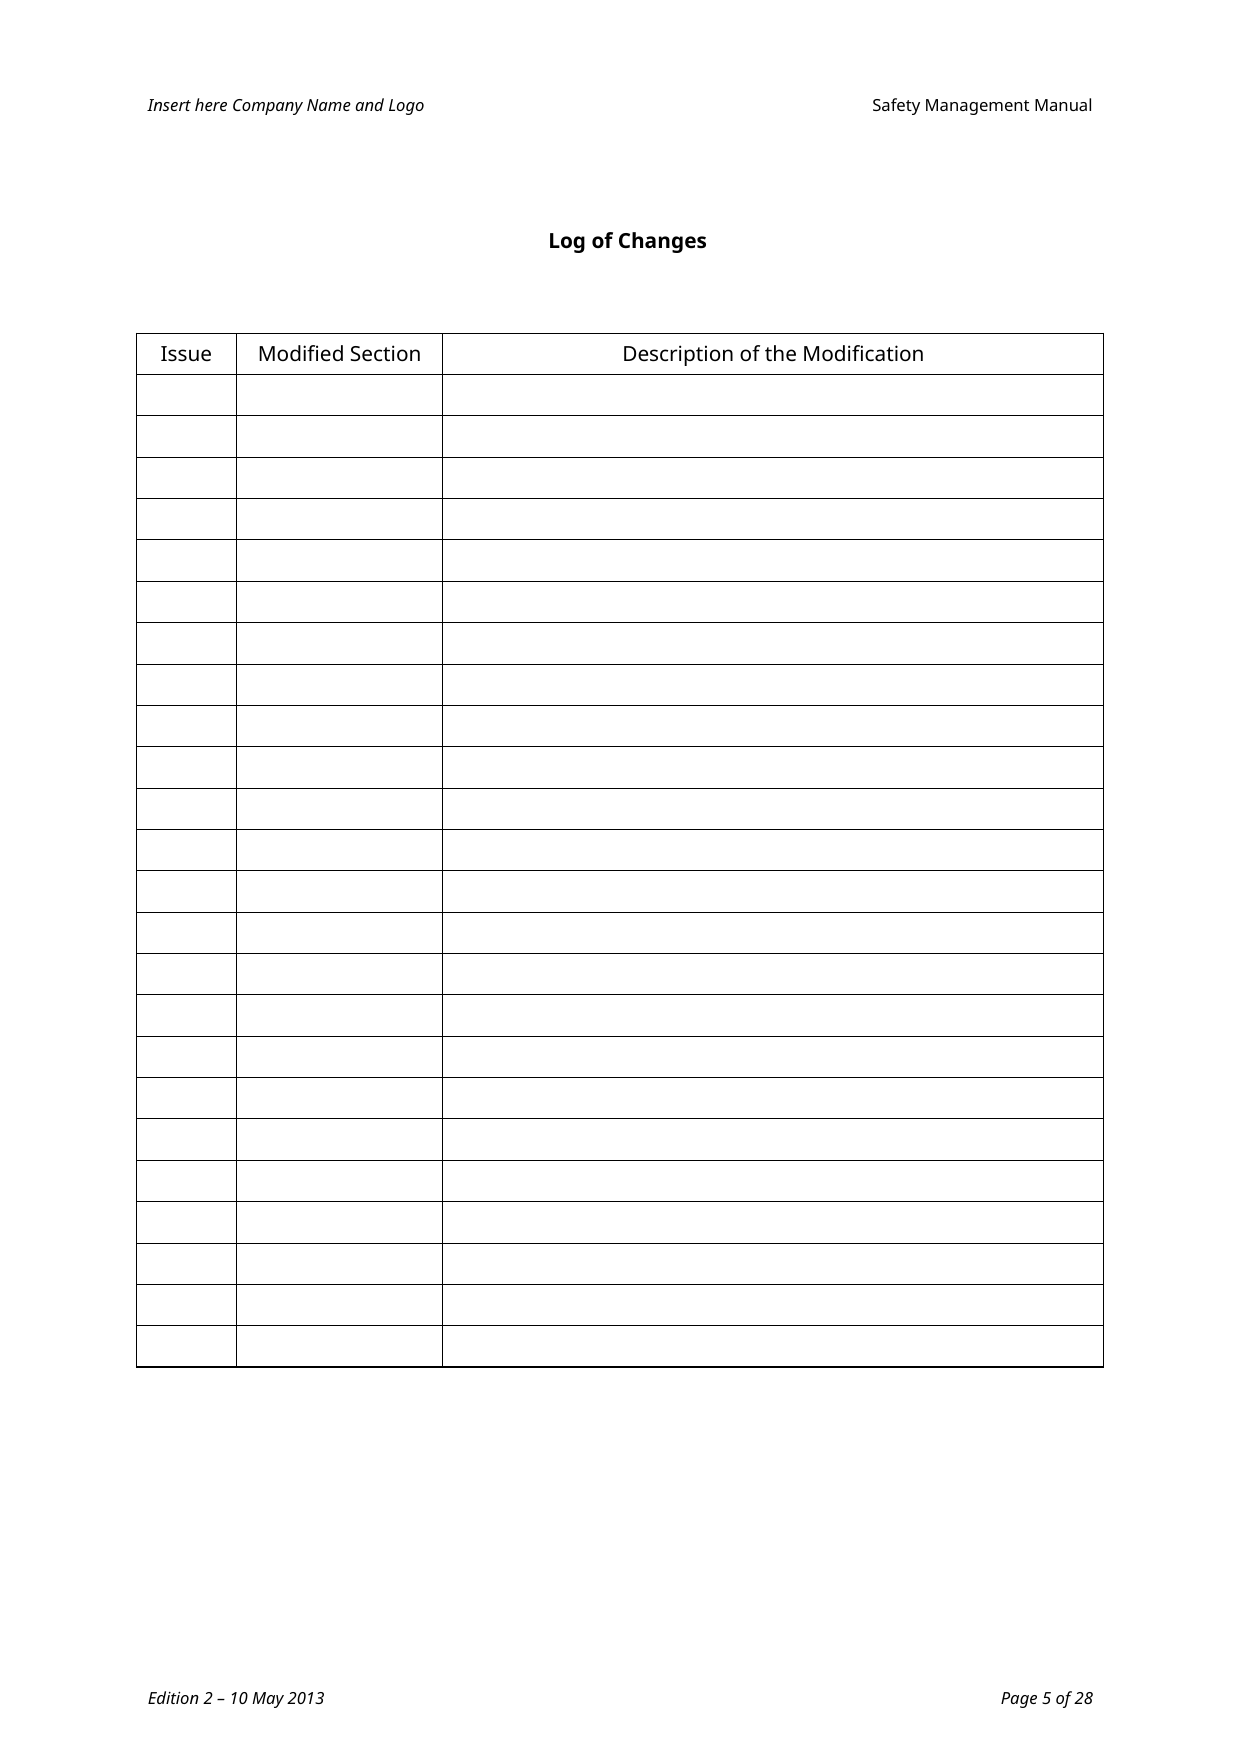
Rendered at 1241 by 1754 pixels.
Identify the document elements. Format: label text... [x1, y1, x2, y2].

table_cell [443, 871, 1103, 912]
table_cell [443, 1119, 1103, 1160]
table_header Issue [137, 334, 236, 374]
table_cell [137, 582, 236, 622]
table_cell [443, 1244, 1103, 1284]
table_cell [443, 1285, 1103, 1325]
table_cell [137, 954, 236, 994]
table_cell [443, 499, 1103, 539]
table_cell [443, 830, 1103, 870]
table_cell [137, 1244, 236, 1284]
table_cell [237, 706, 442, 746]
table_cell [237, 1078, 442, 1118]
table_cell [237, 913, 442, 953]
table_cell [137, 830, 236, 870]
table_cell [237, 540, 442, 581]
table_cell [137, 1161, 236, 1201]
table_cell [137, 1119, 236, 1160]
table_cell [443, 458, 1103, 498]
table_cell [237, 623, 442, 663]
table_cell [137, 375, 236, 415]
table_cell [137, 458, 236, 498]
table_cell [137, 747, 236, 787]
table_cell [237, 995, 442, 1036]
table_cell [237, 375, 442, 415]
table_cell [237, 1037, 442, 1077]
table_cell [237, 665, 442, 705]
table_cell [237, 416, 442, 457]
table_cell [237, 499, 442, 539]
table_cell [443, 1078, 1103, 1118]
table_cell [443, 1202, 1103, 1242]
table_cell [443, 582, 1103, 622]
table_cell [443, 789, 1103, 829]
table_header Description of the Modification [443, 334, 1103, 374]
table_cell [237, 458, 442, 498]
table_cell [137, 416, 236, 457]
table_cell [137, 540, 236, 581]
table_cell [137, 623, 236, 663]
table_cell [137, 706, 236, 746]
table_cell [137, 995, 236, 1036]
table_cell [237, 1119, 442, 1160]
table_cell [237, 1244, 442, 1284]
table_cell [237, 1202, 442, 1242]
table_cell [443, 1161, 1103, 1201]
table_cell [443, 1037, 1103, 1077]
table_cell [137, 871, 236, 912]
table_cell [443, 1326, 1103, 1366]
table_cell [443, 706, 1103, 746]
table_cell [137, 913, 236, 953]
table_cell [137, 1037, 236, 1077]
table_cell [443, 954, 1103, 994]
table_cell [237, 871, 442, 912]
table_cell [443, 665, 1103, 705]
table_cell [137, 1285, 236, 1325]
table_cell [137, 1202, 236, 1242]
table_cell [237, 954, 442, 994]
table_cell [237, 747, 442, 787]
table_cell [137, 499, 236, 539]
table_cell [443, 995, 1103, 1036]
table_cell [443, 540, 1103, 581]
table_cell [443, 747, 1103, 787]
table_cell [237, 1326, 442, 1366]
table_cell [237, 830, 442, 870]
table_cell [237, 789, 442, 829]
table_cell [137, 1078, 236, 1118]
table_cell [237, 1161, 442, 1201]
table_cell [137, 665, 236, 705]
table_cell [443, 913, 1103, 953]
table_cell [443, 623, 1103, 663]
table_cell [137, 1326, 236, 1366]
subtitle Log of Changes [148, 225, 1107, 254]
table_cell [443, 375, 1103, 415]
table_cell [137, 789, 236, 829]
table_cell [443, 416, 1103, 457]
table_header Modified Section [237, 334, 442, 374]
table_cell [237, 1285, 442, 1325]
table_cell [237, 582, 442, 622]
